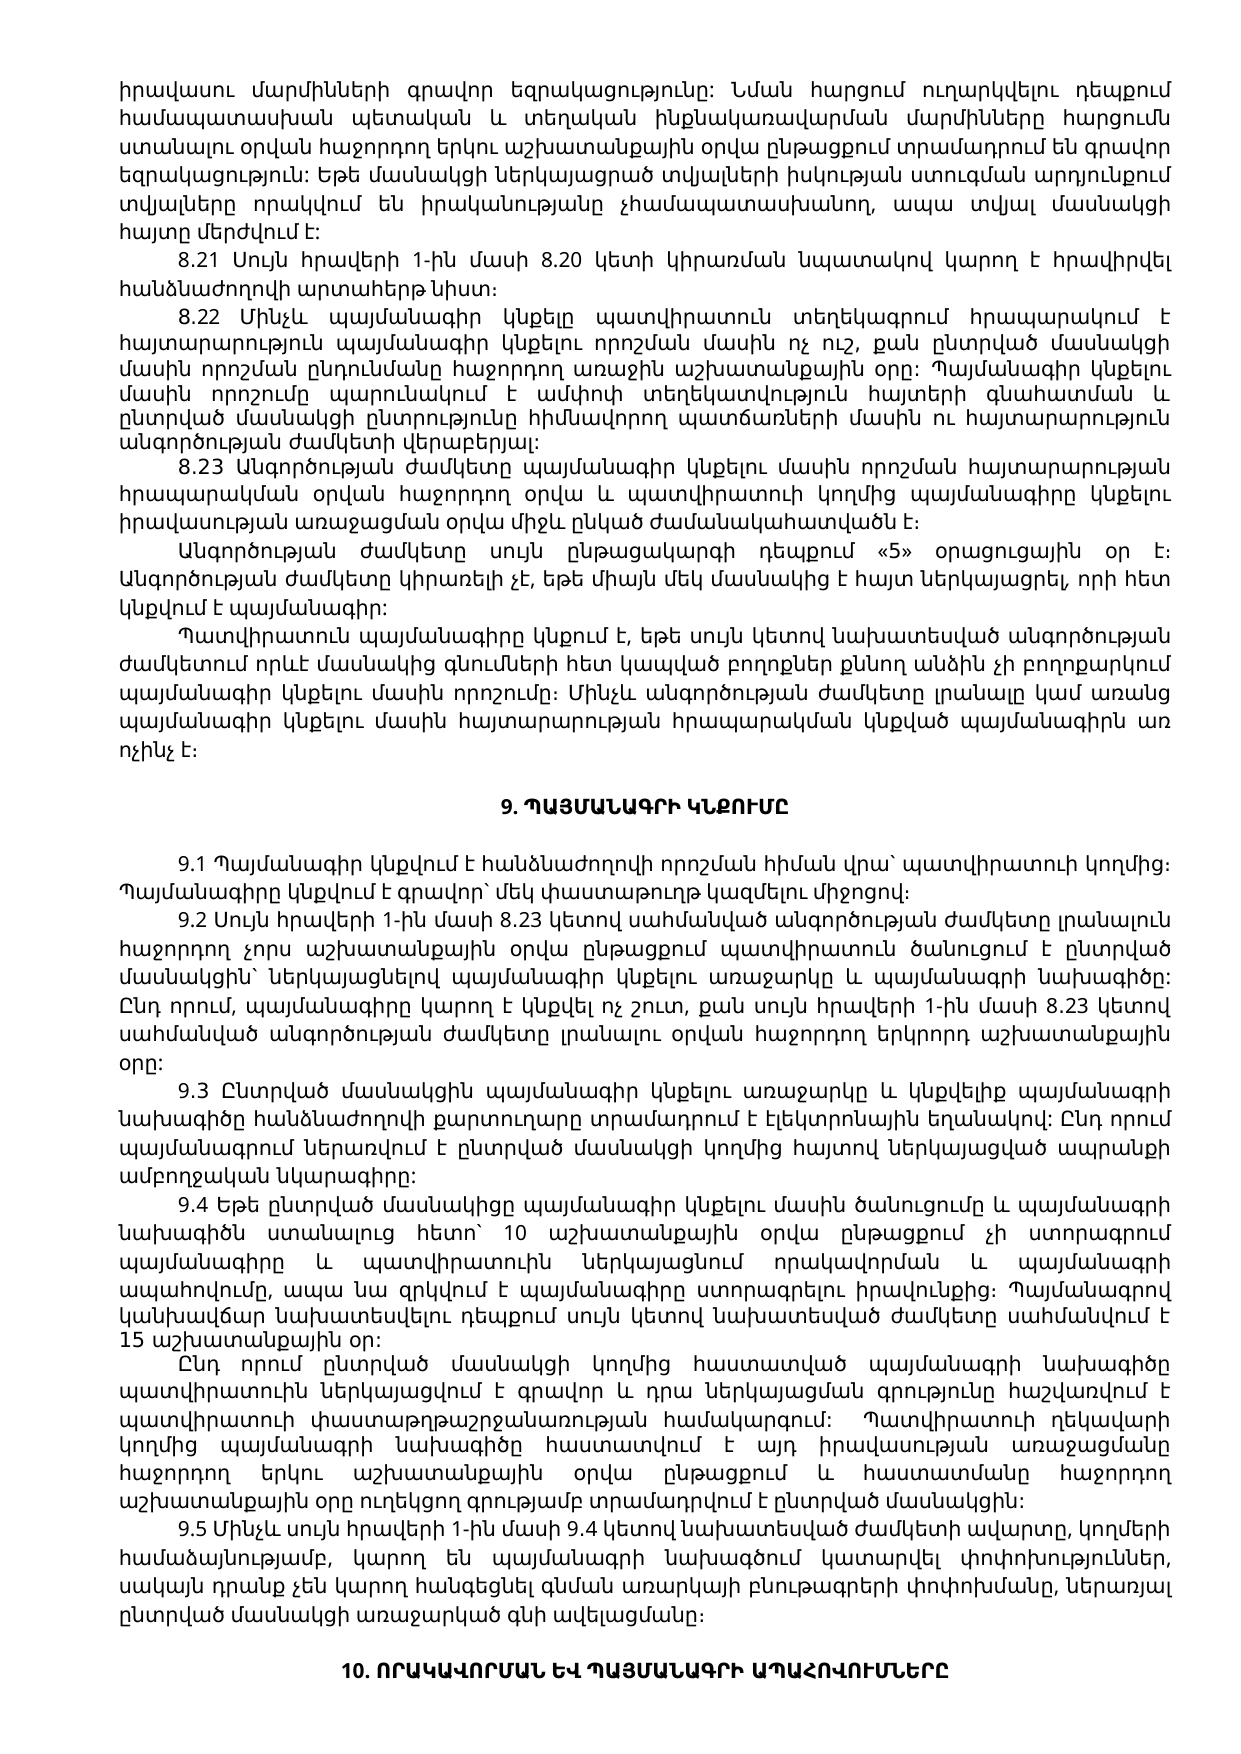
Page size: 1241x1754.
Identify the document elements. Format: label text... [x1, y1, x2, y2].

text 9. ՊԱՅՄԱՆԱԳՐԻ ԿՆՔՈՒՄԸ [118, 792, 1171, 820]
text 9.5 Մինչև սույն հրավերի 1-ին մասի 9.4 կետով նախատեսված ժամկետի ավարտը, կողմերի համաձայնությամբ, կարող են պայմանագրի նախագծում կատարվել փոփոխություններ, սակայն դրանք չեն կարող հանգեցնել գնման առարկայի բնութագրերի փոփոխմանը, ներառյալ ընտրված մասնակցի առաջարկած գնի ավելացմանը։ [118, 1514, 1171, 1628]
text Պատվիրատուն պայմանագիրը կնքում է, եթե սույն կետով նախատեսված անգործության ժամկետում որևէ մասնակից գնումների հետ կապված բողոքներ քննող անձին չի բողոքարկում պայմանագիր կնքելու մասին որոշումը։ Մինչև անգործության ժամկետը լրանալը կամ առանց պայմանագիր կնքելու մասին հայտարարության հրապարակման կնքված պայմանագիրն առ ոչինչ է։ [118, 621, 1171, 763]
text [118, 75, 1171, 246]
text 9.3 Ընտրված մասնակցին պայմանագիր կնքելու առաջարկը և կնքվելիք պայմանագրի նախագիծը հանձնաժողովի քարտուղարը տրամադրում է էլեկտրոնային եղանակով: Ընդ որում պայմանագրում ներառվում է ընտրված մասնակցի կողմից հայտով ներկայացված ապրանքի ամբողջական նկարագիրը: [118, 1076, 1171, 1190]
text 8.21 Սույն հրավերի 1-ին մասի 8.20 կետի կիրառման նպատակով կարող է հրավիրվել հանձնաժողովի արտահերթ նիստ։ [118, 246, 1171, 302]
text 9.4 Եթե ընտրված մասնակիցը պայմանագիր կնքելու մասին ծանուցումը և պայմանագրի նախագիծն ստանալուց հետո` 10 աշխատանքային օրվա ընթացքում չի ստորագրում պայմանագիրը և պատվիրատուին ներկայացնում որակավորման և պայմանագրի ապահովումը, ապա նա զրկվում է պայմանագիրը ստորագրելու իրավունքից։ Պայմանագրով կանխավճար նախատեսվելու դեպքում սույն կետով նախատեսված ժամկետը սահմանվում է 15 աշխատանքային օր: [118, 1190, 1171, 1352]
text Ընդ որում ընտրված մասնակցի կողմից հաստատված պայմանագրի նախագիծը պատվիրատուին ներկայացվում է գրավոր և դրա ներկայացման գրությունը հաշվառվում է պատվիրատուի փաստաթղթաշրջանառության համակարգում: Պատվիրատուի ղեկավարի կողմից պայմանագրի նախագիծը հաստատվում է այդ իրավասության առաջացմանը հաջորդող երկու աշխատանքային օրվա ընթացքում և հաստատմանը հաջորդող աշխատանքային օրը ուղեկցող գրությամբ տրամադրվում է ընտրված մասնակցին: [118, 1352, 1171, 1514]
text 8.23 Անգործության ժամկետը պայմանագիր կնքելու մասին որոշման հայտարարության հրապարակման օրվան հաջորդող օրվա և պատվիրատուի կողմից պայմանագիրը կնքելու իրավասության առաջացման օրվա միջև ընկած ժամանակահատվածն է։ [118, 455, 1171, 536]
text 8.22 Մինչև պայմանագիր կնքելը պատվիրատուն տեղեկագրում հրապարակում է հայտարարություն պայմանագիր կնքելու որոշման մասին ոչ ուշ, քան ընտրված մասնակցի մասին որոշման ընդունմանը հաջորդող առաջին աշխատանքային օրը: Պայմանագիր կնքելու մասին որոշումը պարունակում է ամփոփ տեղեկատվություն հայտերի գնահատման և ընտրված մասնակցի ընտրությունը հիմնավորող պատճառների մասին ու հայտարարություն անգործության ժամկետի վերաբերյալ: [118, 302, 1171, 455]
text Անգործության ժամկետը սույն ընթացակարգի դեպքում «5» օրացուցային օր է։ Անգործության ժամկետը կիրառելի չէ, եթե միայն մեկ մասնակից է հայտ ներկայացրել, որի հետ կնքվում է պայմանագիր: [118, 536, 1171, 621]
text 9.1 Պայմանագիր կնքվում է հանձնաժողովի որոշման հիման վրա` պատվիրատուի կողմից։ Պայմանագիրը կնքվում է գրավոր` մեկ փաստաթուղթ կազմելու միջոցով։ [118, 849, 1171, 906]
text 10. ՈՐԱԿԱՎՈՐՄԱՆ ԵՎ ՊԱՅՄԱՆԱԳՐԻ ԱՊԱՀՈՎՈՒՄՆԵՐԸ [118, 1657, 1171, 1685]
text 9.2 Սույն հրավերի 1-ին մասի 8.23 կետով սահմանված անգործության ժամկետը լրանալուն հաջորդող չորս աշխատանքային օրվա ընթացքում պատվիրատուն ծանուցում է ընտրված մասնակցին` ներկայացնելով պայմանագիր կնքելու առաջարկը և պայմանագրի նախագիծը: Ընդ որում, պայմանագիրը կարող է կնքվել ոչ շուտ, քան սույն հրավերի 1-ին մասի 8.23 կետով սահմանված անգործության ժամկետը լրանալու օրվան հաջորդող երկրորդ աշխատանքային օրը: [118, 906, 1171, 1076]
